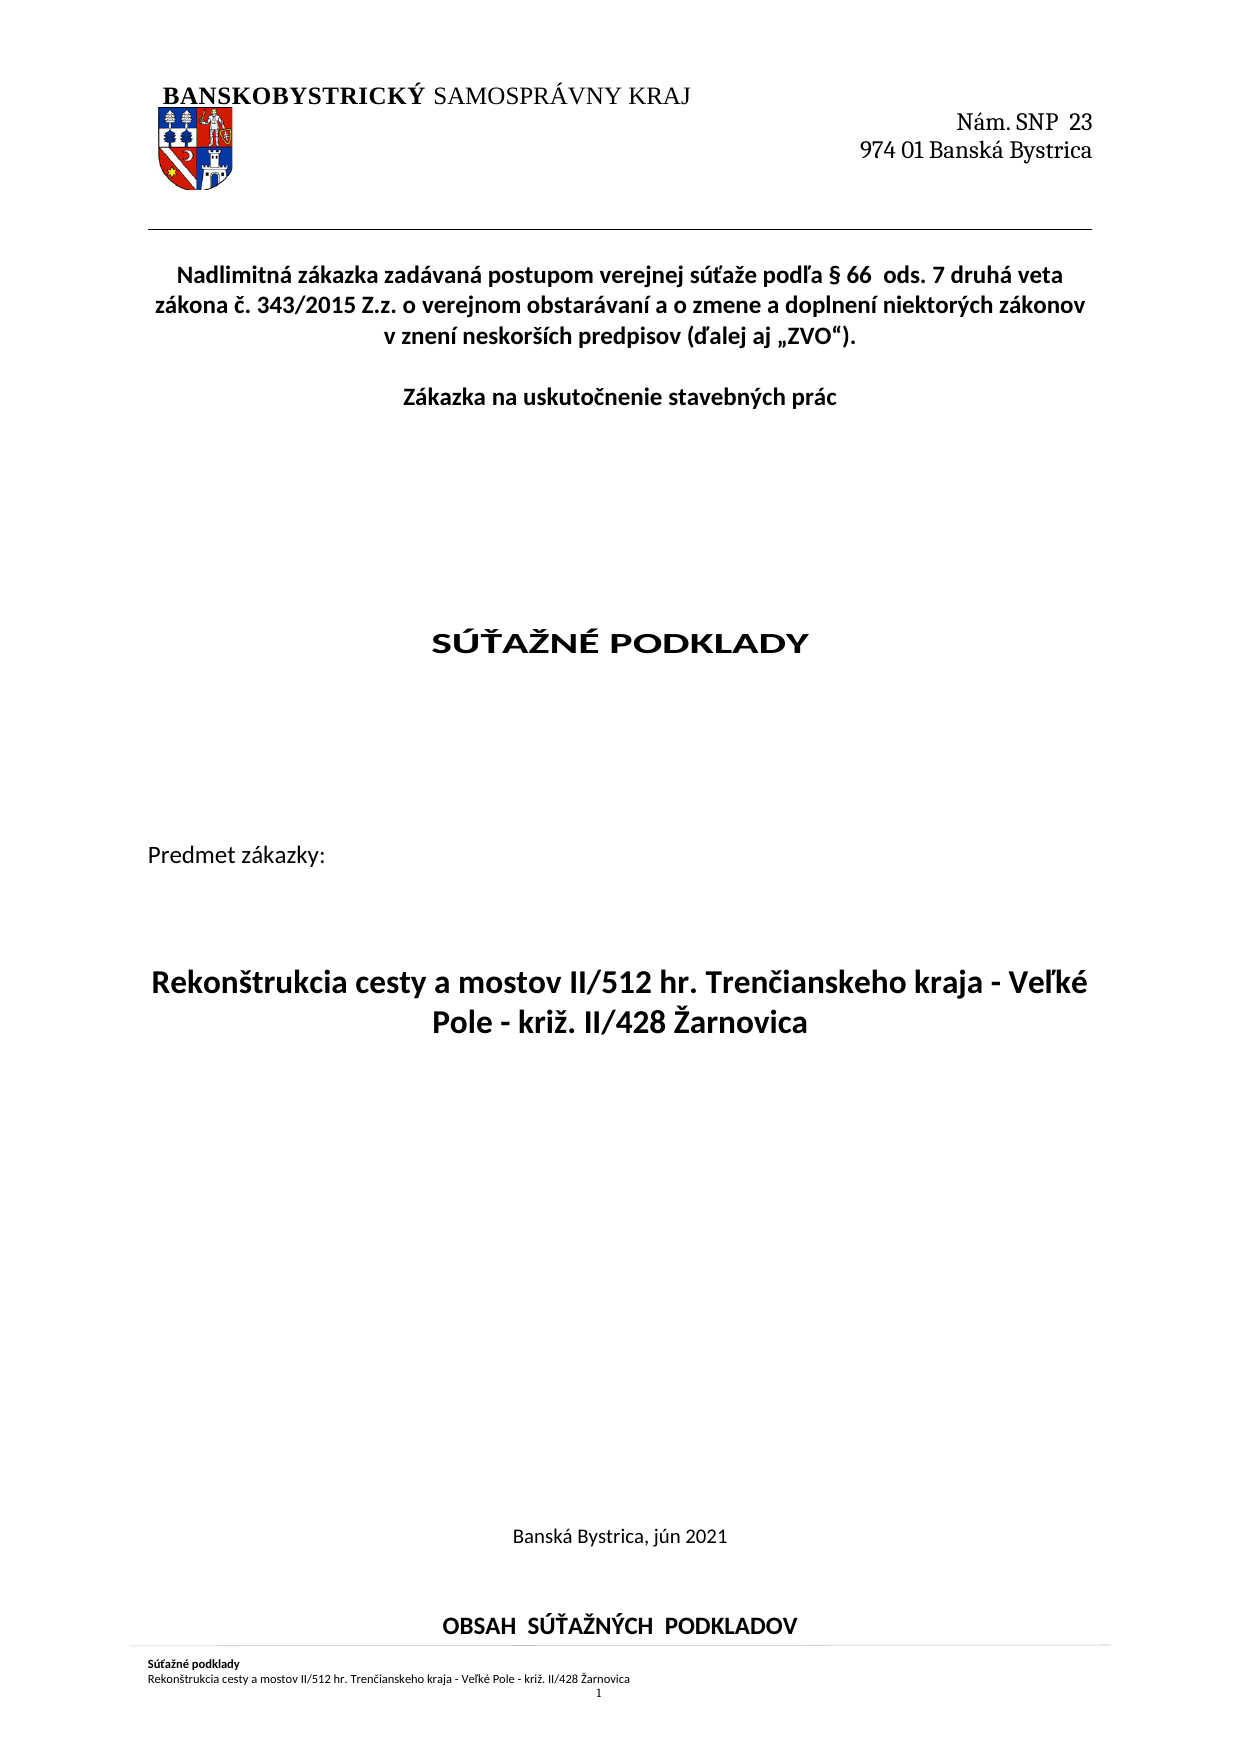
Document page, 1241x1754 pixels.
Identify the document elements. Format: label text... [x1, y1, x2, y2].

text Zákazka na uskutočnenie stavebných prác [148, 381, 1092, 411]
text Banská Bystrica, jún 2021 [148, 1524, 1092, 1549]
subtitle SÚŤAŽNÉ PODKLADY [148, 625, 1092, 661]
text Nadlimitná zákazka zadávaná postupom verejnej súťaže podľa § 66 ods. 7 druhá veta zákona č. 343/2015 Z.z. o verejnom obstarávaní a o zmene a doplnení niektorých zákonov v znení neskorších predpisov (ďalej aj „ZVO“). [148, 259, 1092, 350]
text Rekonštrukcia cesty a mostov II/512 hr. Trenčianskeho kraja - Veľké Pole - križ. II/428 Žarnovica [808, 961, 1092, 1042]
text OBSAH SÚŤAŽNÝCH PODKLADOV [148, 1610, 1092, 1641]
text Predmet zákazky: [148, 839, 1092, 869]
picture [157, 107, 233, 189]
text Rekonštrukcia cesty a mostov II/512 hr. Trenčianskeho kraja - Veľké Pole - križ. II/428 Žarnovica [148, 961, 432, 1042]
